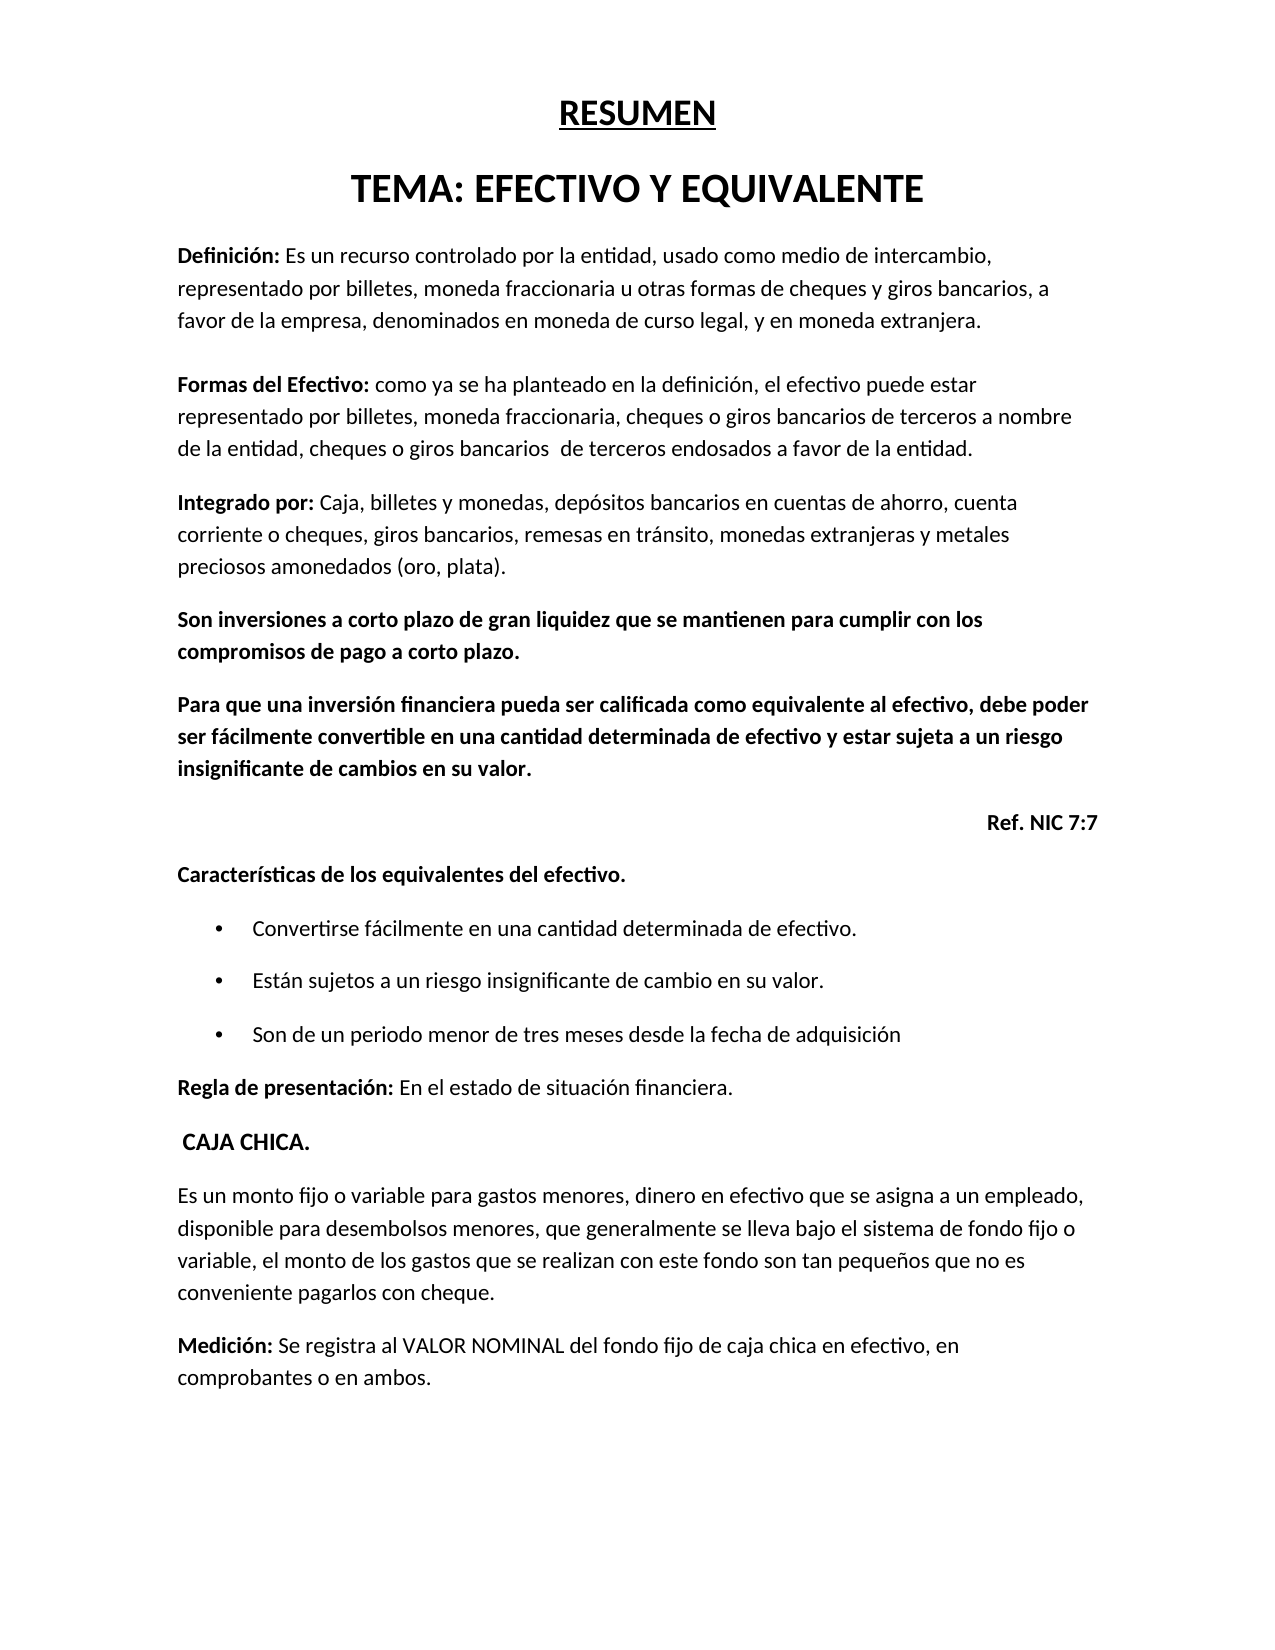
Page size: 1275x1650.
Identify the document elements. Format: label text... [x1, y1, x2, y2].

list Están sujetos a un riesgo insignificante de cambio en su valor. [215, 967, 1098, 995]
text Definición: Es un recurso controlado por la entidad, usado como medio de intercambio, representado por billetes, moneda fraccionaria u otras formas de cheques y giros bancarios, a favor de la empresa, denominados en moneda de curso legal, y en moneda extranjera. Formas del Efectivo: como ya se ha planteado en la definición, el efectivo puede estar representado por billetes, moneda fraccionaria, cheques o giros bancarios de terceros a nombre de la entidad, cheques o giros bancarios de terceros endosados a favor de la entidad. [177, 241, 1098, 463]
text Integrado por: Caja, billetes y monedas, depósitos bancarios en cuentas de ahorro, cuenta corriente o cheques, giros bancarios, remesas en tránsito, monedas extranjeras y metales preciosos amonedados (oro, plata). [177, 488, 1098, 580]
list Son de un periodo menor de tres meses desde la fecha de adquisición [215, 1020, 1098, 1048]
text CAJA CHICA. [177, 1126, 1098, 1156]
text TEMA: EFECTIVO Y EQUIVALENTE [177, 162, 1098, 213]
text Regla de presentación: En el estado de situación financiera. [177, 1073, 1098, 1101]
text RESUMEN [177, 89, 1098, 134]
list Convertirse fácilmente en una cantidad determinada de efectivo. [215, 914, 1098, 942]
text Medición: Se registra al VALOR NOMINAL del fondo fijo de caja chica en efectivo, en comprobantes o en ambos. [177, 1331, 1098, 1391]
text Para que una inversión financiera pueda ser calificada como equivalente al efectivo, debe poder ser fácilmente convertible en una cantidad determinada de efectivo y estar sujeta a un riesgo insignificante de cambios en su valor. [177, 690, 1098, 783]
text Ref. NIC 7:7 [177, 808, 1098, 836]
text Características de los equivalentes del efectivo. [177, 861, 1098, 889]
text Son inversiones a corto plazo de gran liquidez que se mantienen para cumplir con los compromisos de pago a corto plazo. [177, 605, 1098, 665]
text Es un monto fijo o variable para gastos menores, dinero en efectivo que se asigna a un empleado, disponible para desembolsos menores, que generalmente se lleva bajo el sistema de fondo fijo o variable, el monto de los gastos que se realizan con este fondo son tan pequeños que no es conveniente pagarlos con cheque. [177, 1182, 1098, 1306]
